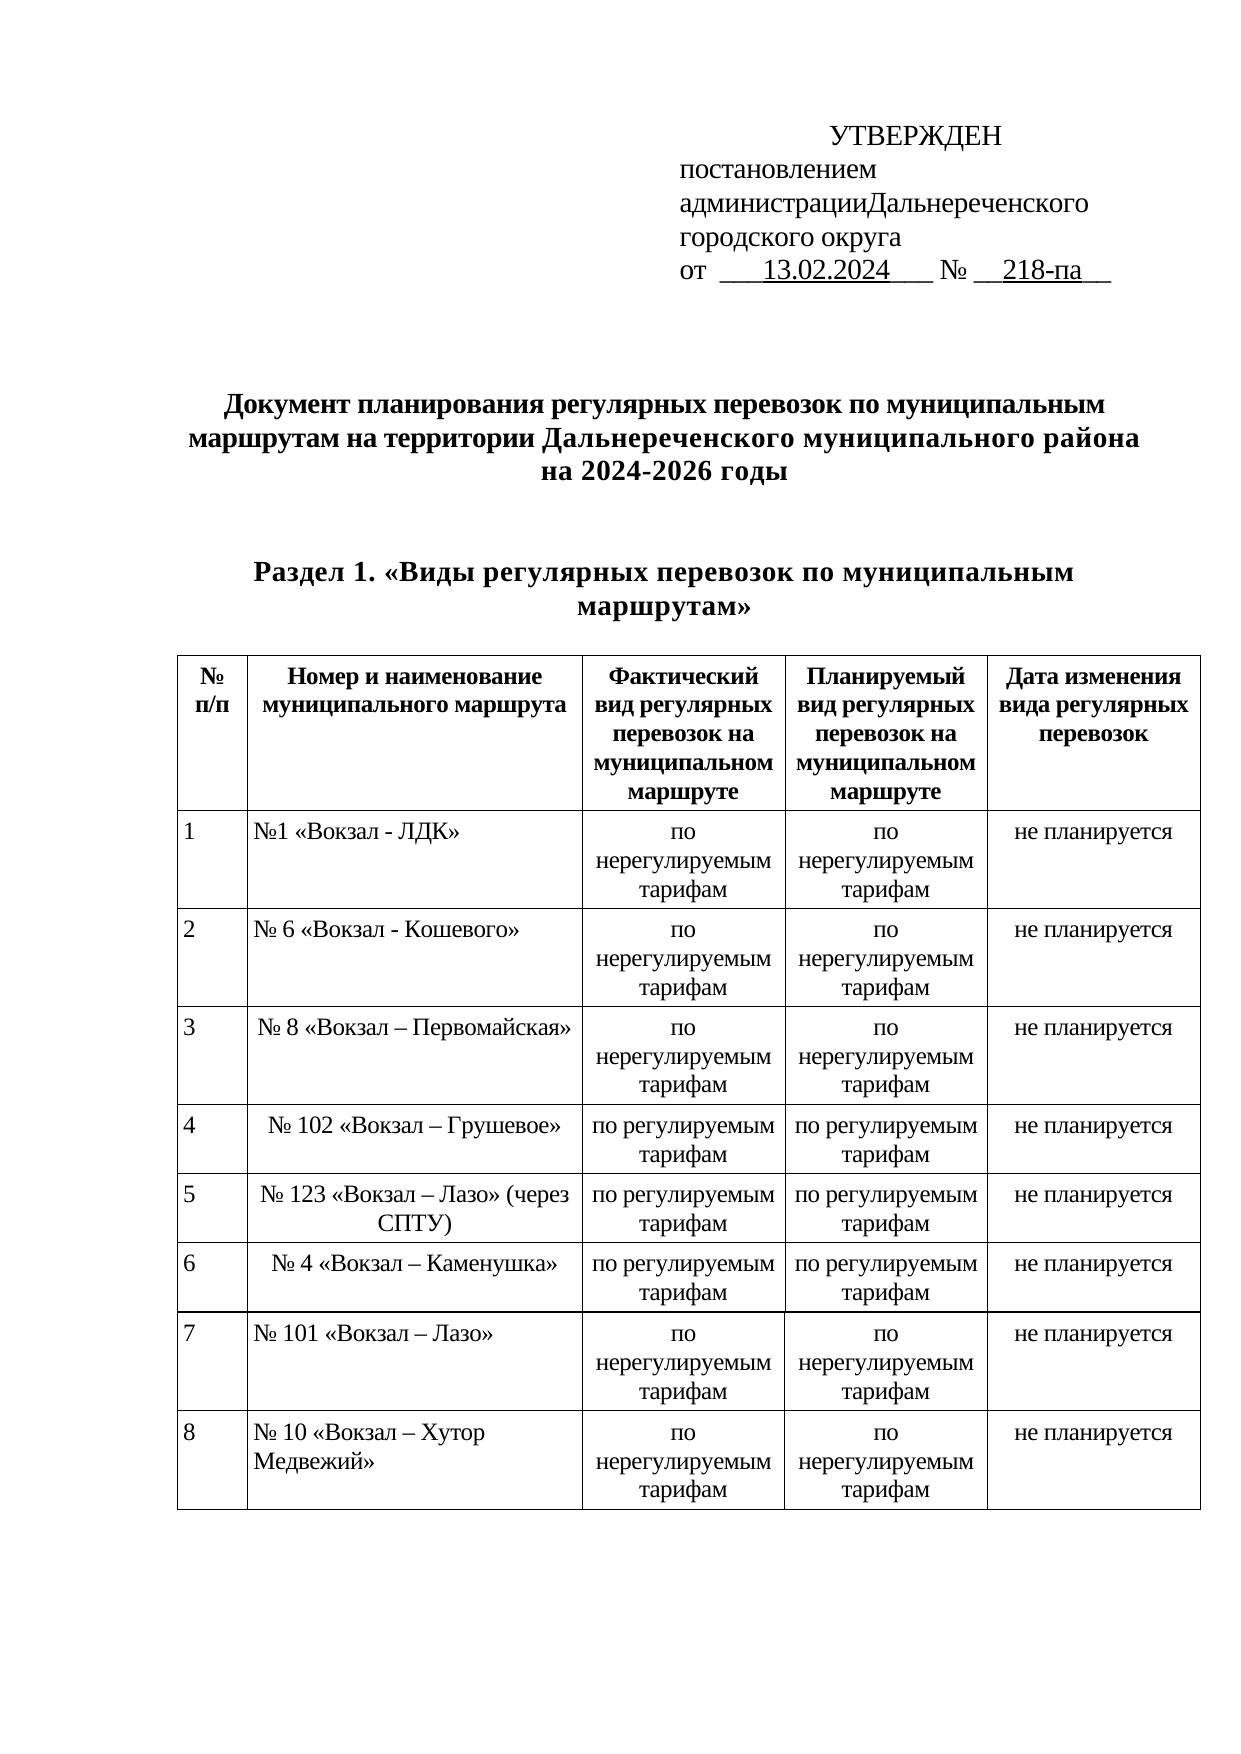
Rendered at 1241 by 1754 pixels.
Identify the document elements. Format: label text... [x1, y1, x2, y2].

table_cell 8 [178, 1411, 247, 1509]
text УТВЕРЖДЕН [679, 118, 1152, 152]
table_header Дата изменения вида регулярных перевозок [988, 656, 1200, 810]
table_cell по нерегулируемым тарифам [583, 1313, 784, 1410]
table_cell № 101 «Вокзал – Лазо» [248, 1313, 582, 1410]
table_header Фактический вид регулярных перевозок на муниципальном маршруте [583, 656, 785, 810]
table_cell 3 [178, 1007, 247, 1104]
table_cell по регулируемым тарифам [583, 1174, 785, 1242]
table_cell № 8 «Вокзал – Первомайская» [248, 1007, 582, 1104]
table_cell № 4 «Вокзал – Каменушка» [248, 1243, 582, 1311]
table_header Планируемый вид регулярных перевозок на муниципальном маршруте [786, 656, 987, 810]
table_cell 4 [178, 1105, 247, 1173]
table_cell по нерегулируемым тарифам [583, 1007, 785, 1104]
text постановлением администрацииДальнереченского городского округа [679, 152, 1152, 252]
text Документ планирования регулярных перевозок по муниципальным маршрутам на территории Дальнереченского муниципального района на 2024-2026 годы [177, 386, 1152, 487]
table_cell по регулируемым тарифам [583, 1105, 785, 1173]
table_cell по нерегулируемым тарифам [785, 1411, 987, 1509]
table_cell № 102 «Вокзал – Грушевое» [248, 1105, 582, 1173]
table_cell 6 [178, 1243, 247, 1311]
table_cell по нерегулируемым тарифам [583, 1411, 784, 1509]
table_cell 5 [178, 1174, 247, 1242]
table_cell по регулируемым тарифам [786, 1105, 987, 1173]
table_cell по нерегулируемым тарифам [583, 811, 785, 908]
table_cell по регулируемым тарифам [583, 1243, 785, 1311]
table_cell не планируется [988, 1313, 1200, 1410]
table_cell не планируется [988, 1174, 1200, 1242]
table_cell по нерегулируемым тарифам [786, 1007, 987, 1104]
table_cell по нерегулируемым тарифам [786, 811, 987, 908]
text Раздел 1. «Виды регулярных перевозок по муниципальным маршрутам» [177, 554, 1152, 621]
table_cell по нерегулируемым тарифам [785, 1313, 987, 1410]
text от ___13.02.2024___ № __218-па__ [679, 252, 1152, 286]
table_cell №1 «Вокзал - ЛДК» [248, 811, 582, 908]
table_cell № 10 «Вокзал – Хутор Медвежий» [248, 1411, 582, 1509]
table_cell по регулируемым тарифам [786, 1174, 987, 1242]
table_cell по регулируемым тарифам [786, 1243, 987, 1311]
table_cell № 6 «Вокзал - Кошевого» [248, 909, 582, 1006]
table_cell № 123 «Вокзал – Лазо» (через СПТУ) [248, 1174, 582, 1242]
table_cell 7 [178, 1313, 247, 1410]
table_cell не планируется [988, 1007, 1200, 1104]
table_cell не планируется [988, 1243, 1200, 1311]
table_cell по нерегулируемым тарифам [786, 909, 987, 1006]
table_cell не планируется [988, 1411, 1200, 1509]
table_cell 2 [178, 909, 247, 1006]
table_cell по нерегулируемым тарифам [583, 909, 785, 1006]
table_cell не планируется [988, 909, 1200, 1006]
table_cell не планируется [988, 1105, 1200, 1173]
table_header № п/п [178, 656, 247, 810]
table_cell не планируется [988, 811, 1200, 908]
table_cell 1 [178, 811, 247, 908]
table_header Номер и наименование муниципального маршрута [248, 656, 582, 810]
